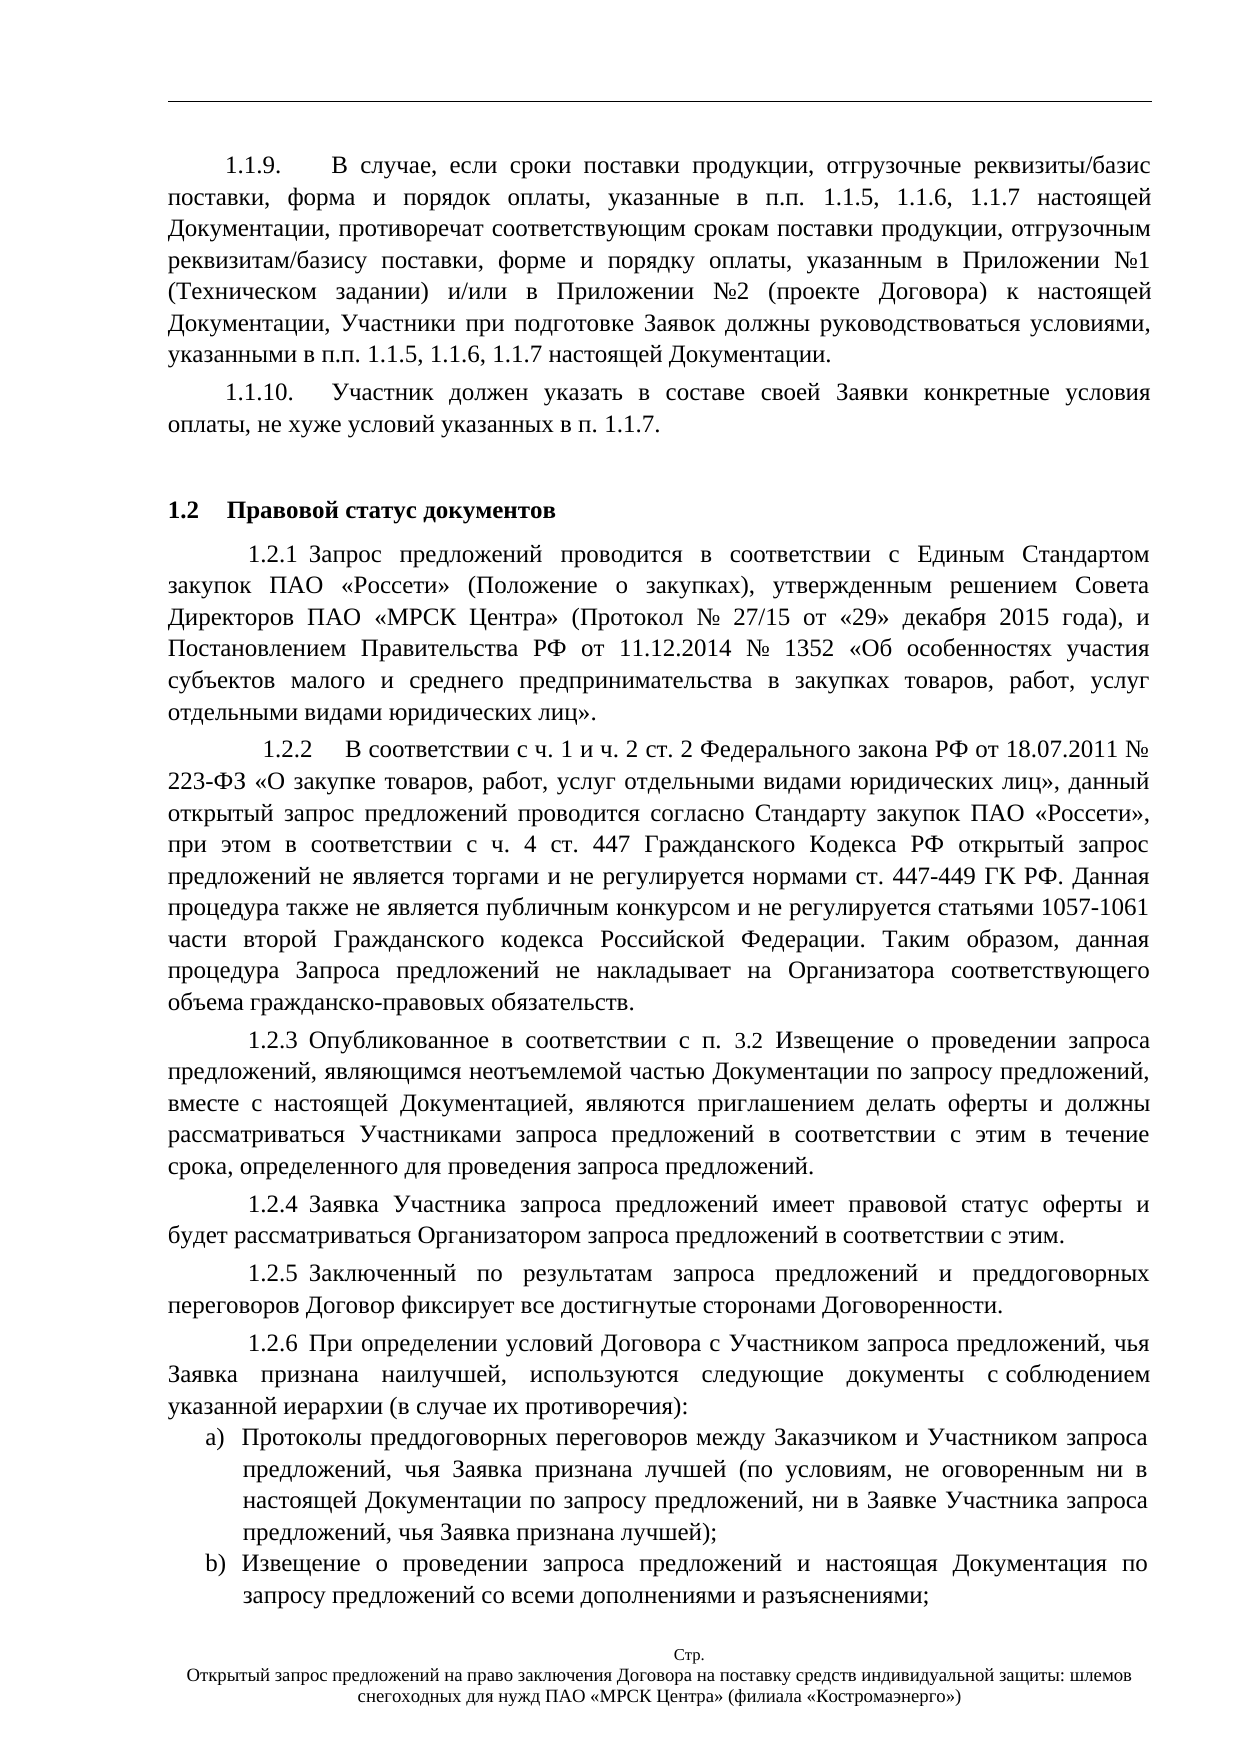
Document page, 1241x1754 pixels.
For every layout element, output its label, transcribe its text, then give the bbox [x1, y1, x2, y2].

list Протоколы преддоговорных переговоров между Заказчиком и Участником запроса предложений, чья Заявка признана лучшей (по условиям, не оговоренным ни в настоящей Документации по запросу предложений, ни в Заявке Участника запроса предложений, чья Заявка признана лучшей); [205, 1422, 1149, 1546]
list Заявка Участника запроса предложений имеет правовой статус оферты и будет рассматриваться Организатором запроса предложений в соответствии с этим. [168, 1189, 1150, 1249]
list Извещение о проведении запроса предложений и настоящая Документация по запросу предложений со всеми дополнениями и разъяснениями; [205, 1548, 1148, 1609]
subtitle Правовой статус документов [168, 495, 1152, 523]
list При определении условий Договора с Участником запроса предложений, чья Заявка признана наилучшей, используются следующие документы с соблюдением указанной иерархии (в случае их противоречия): [168, 1328, 1150, 1419]
list Опубликованное в соответствии с п. 3.2 Извещение о проведении запроса предложений, являющимся неотъемлемой частью Документации по запросу предложений, вместе с настоящей Документацией, являются приглашением делать оферты и должны рассматриваться Участниками запроса предложений в соответствии с этим в течение срока, определенного для проведения запроса предложений. [168, 1025, 1150, 1180]
list Заключенный по результатам запроса предложений и преддоговорных переговоров Договор фиксирует все достигнутые сторонами Договоренности. [168, 1258, 1150, 1318]
list В случае, если сроки поставки продукции, отгрузочные реквизиты/базис поставки, форма и порядок оплаты, указанные в п.п. 1.1.5, 1.1.6, 1.1.7 настоящей Документации, противоречат соответствующим срокам поставки продукции, отгрузочным реквизитам/базису поставки, форме и порядку оплаты, указанным в Приложении №1 (Техническом задании) и/или в Приложении №2 (проекте Договора) к настоящей Документации, Участники при подготовке Заявок должны руководствоваться условиями, указанными в п.п. 1.1.5, 1.1.6, 1.1.7 настоящей Документации. [168, 150, 1152, 368]
list Запрос предложений проводится в соответствии с Единым Стандартом закупок ПАО «Россети» (Положение о закупках), утвержденным решением Совета Директоров ПАО «МРСК Центра» (Протокол № 27/15 от «29» декабря 2015 года), и Постановлением Правительства РФ от 11.12.2014 № 1352 «Об особенностях участия субъектов малого и среднего предпринимательства в закупках товаров, работ, услуг отдельными видами юридических лиц». [168, 539, 1150, 725]
list В соответствии с ч. 1 и ч. 2 ст. 2 Федерального закона РФ от 18.07.2011 № 223-ФЗ «О закупке товаров, работ, услуг отдельными видами юридических лиц», данный открытый запрос предложений проводится согласно Стандарту закупок ПАО «Россети», при этом в соответствии с ч. 4 ст. 447 Гражданского Кодекса РФ открытый запрос предложений не является торгами и не регулируется нормами ст. 447-449 ГК РФ. Данная процедура также не является публичным конкурсом и не регулируется статьями 1057-1061 части второй Гражданского кодекса Российской Федерации. Таким образом, данная процедура Запроса предложений не накладывает на Организатора соответствующего объема гражданско-правовых обязательств. [168, 734, 1150, 1016]
list Участник должен указать в составе своей Заявки конкретные условия оплаты, не хуже условий указанных в п. 1.1.7. [168, 377, 1152, 437]
